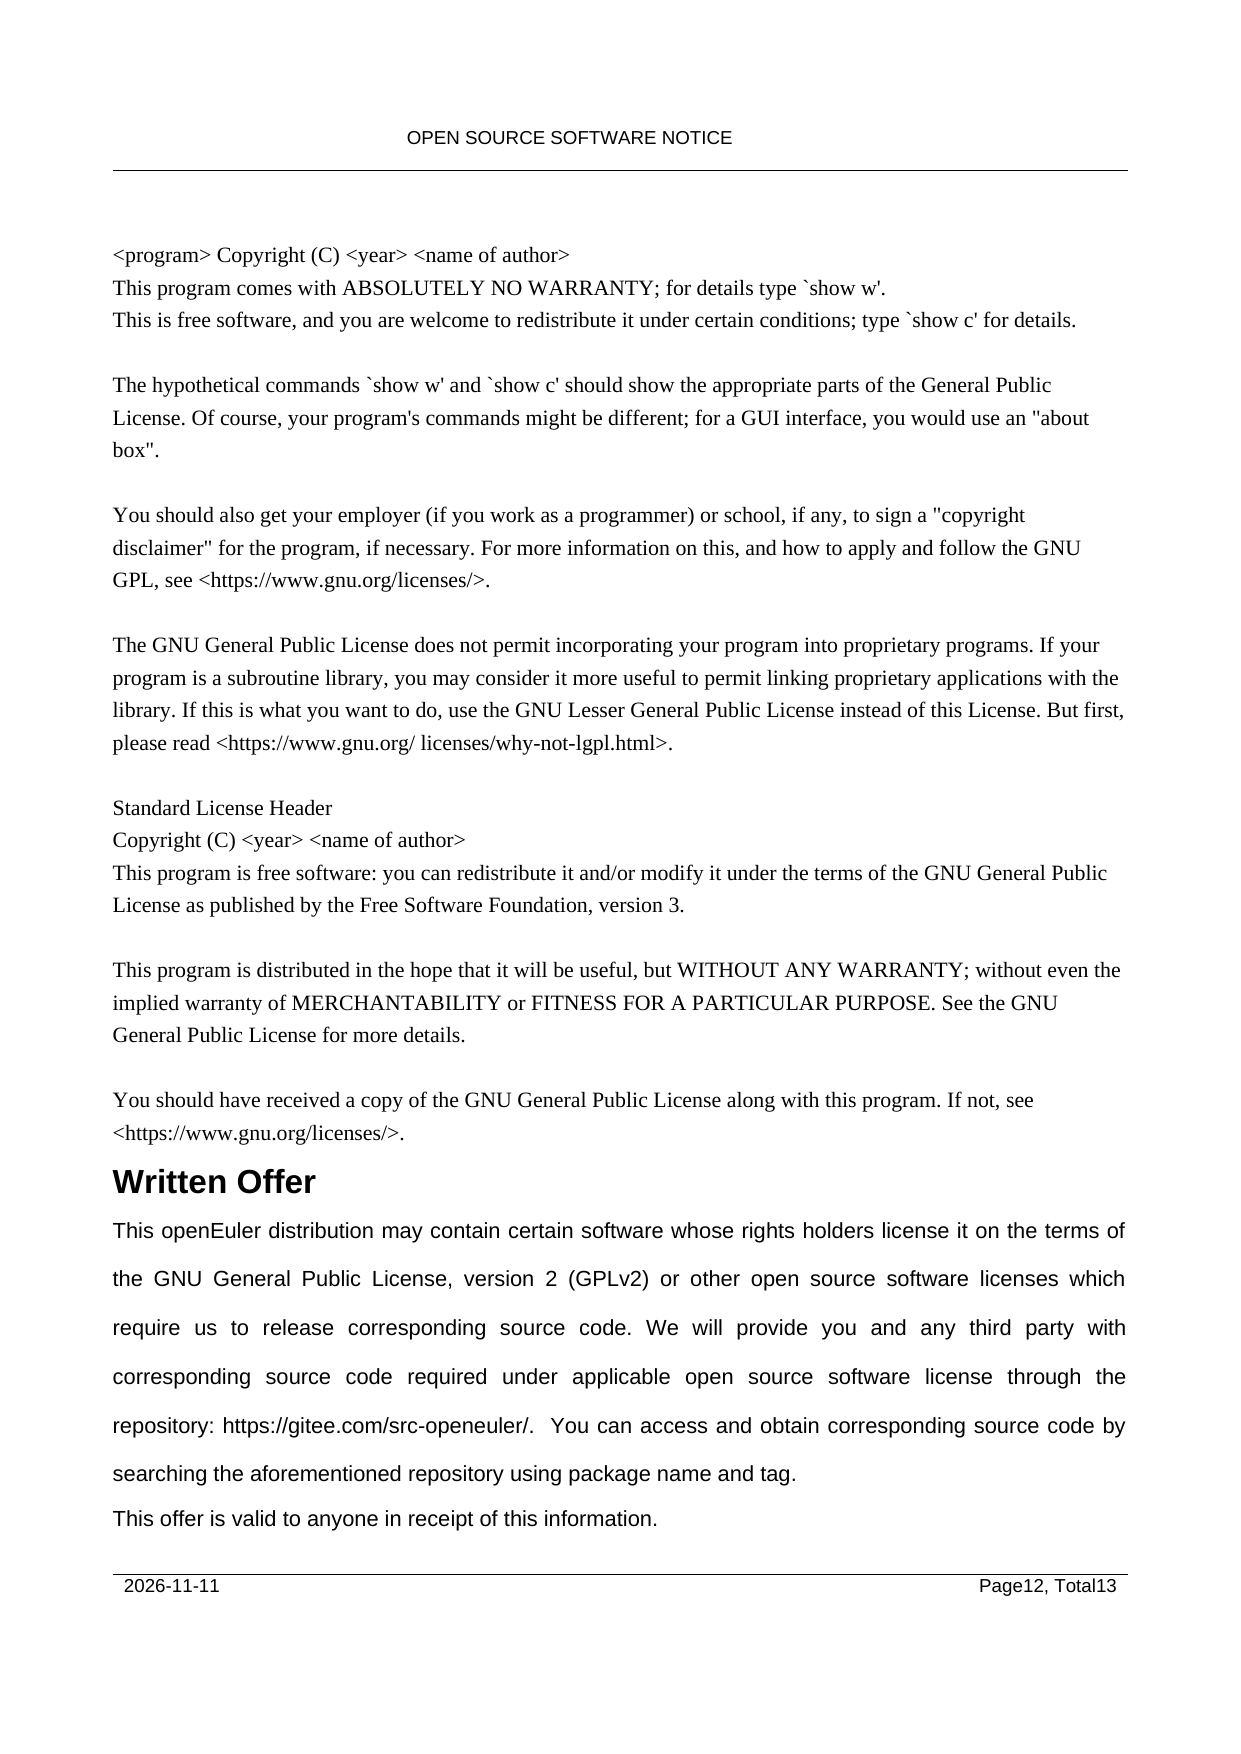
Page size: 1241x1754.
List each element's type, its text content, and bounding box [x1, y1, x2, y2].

text This offer is valid to anyone in receipt of this information. [112, 1503, 1128, 1535]
text Written Offer [112, 1149, 1128, 1214]
text This openEuler distribution may contain certain software whose rights holders license it on the terms of the GNU General Public License, version 2 (GPLv2) or other open source software licenses which require us to release corresponding source code. We will provide you and any third party with corresponding source code required under applicable open source software license through the repository: https://gitee.com/src-openeuler/. You can access and obtain corresponding source code by searching the aforementioned repository using package name and tag. [112, 1214, 1128, 1490]
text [112, 206, 1128, 1149]
